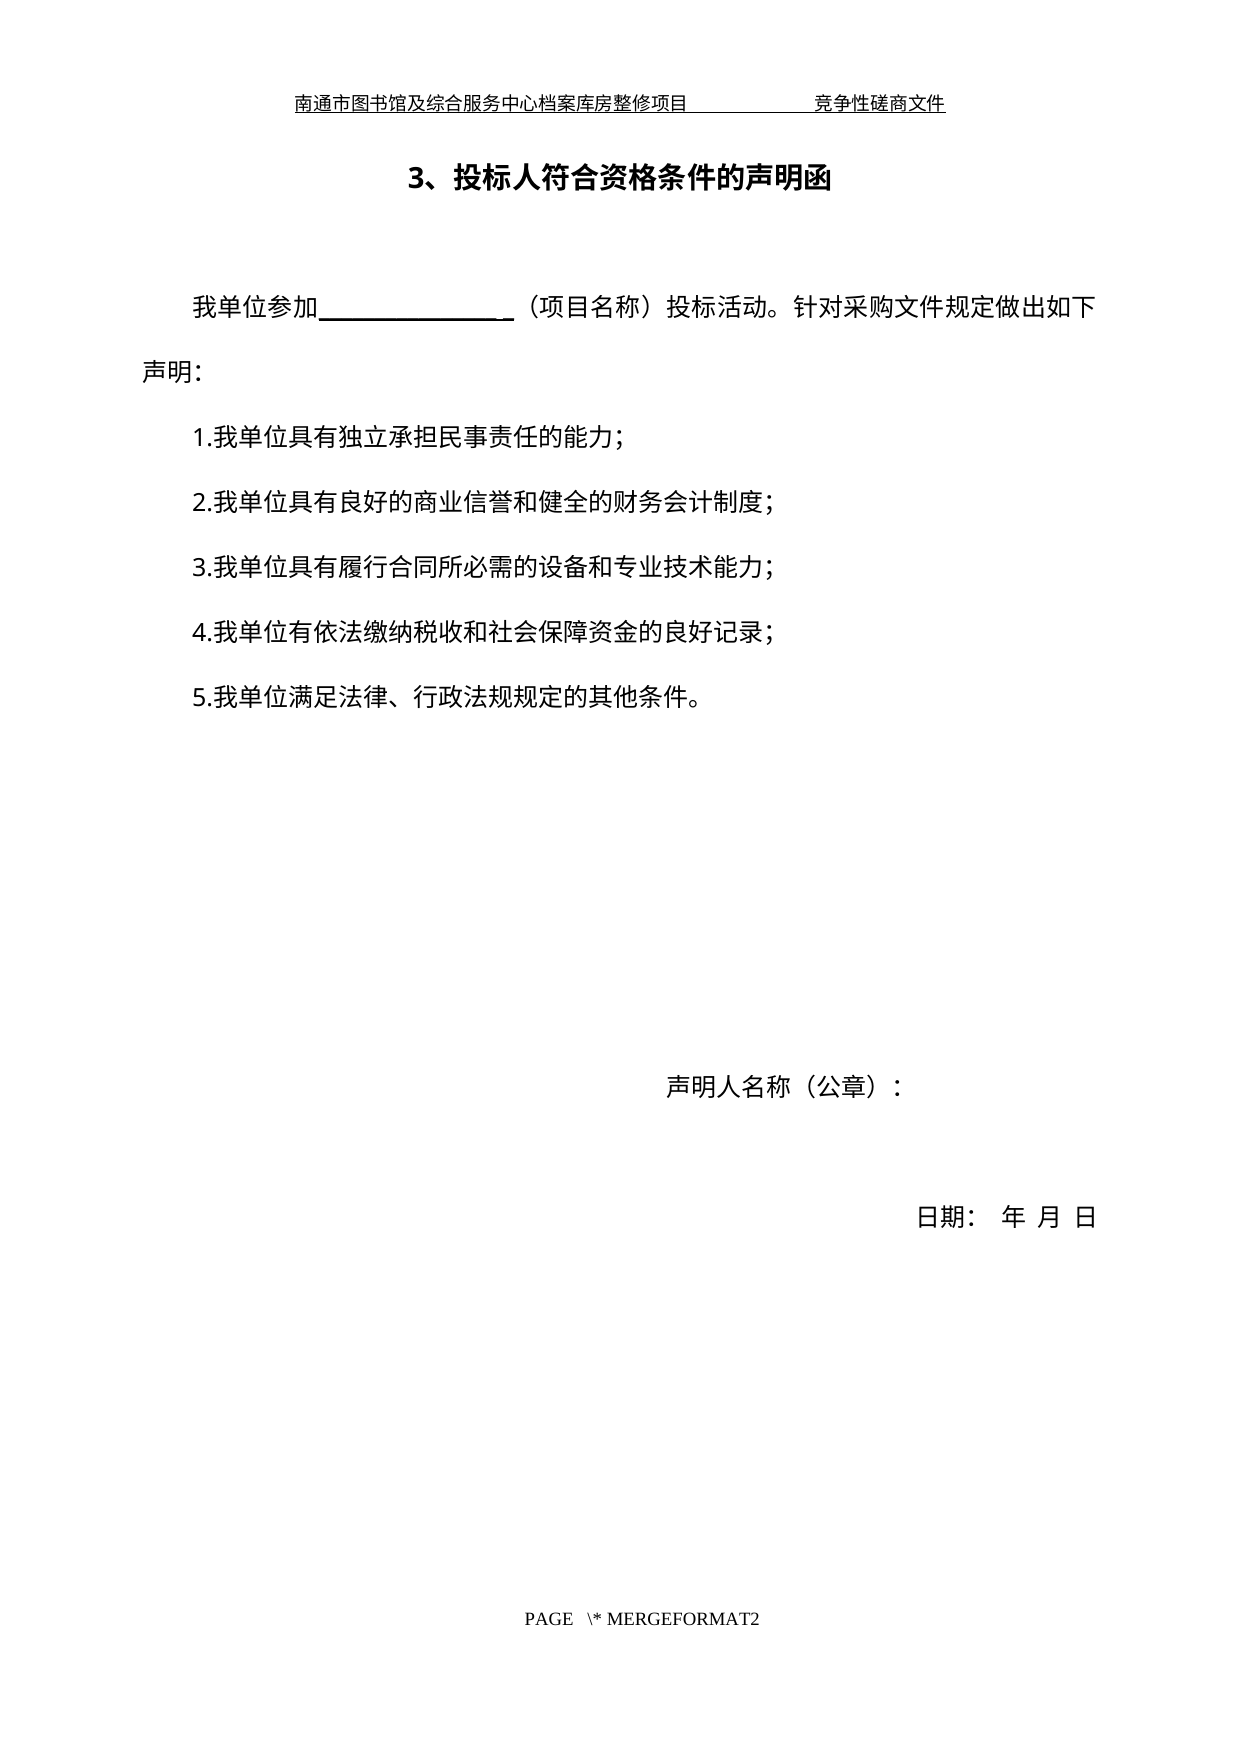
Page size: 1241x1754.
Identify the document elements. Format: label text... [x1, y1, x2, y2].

text 我单位参加________________ _（项目名称）投标活动。针对采购文件规定做出如下声明： [142, 273, 1098, 403]
text 3.我单位具有履行合同所必需的设备和专业技术能力； [142, 533, 1098, 598]
text 2.我单位具有良好的商业信誉和健全的财务会计制度； [142, 468, 1098, 533]
text 4.我单位有依法缴纳税收和社会保障资金的良好记录； [142, 598, 1098, 663]
text 声明人名称（公章）： [142, 1053, 1098, 1118]
text 日期： 年 月 日 [142, 1183, 1098, 1248]
text 1.我单位具有独立承担民事责任的能力； [142, 403, 1098, 468]
text 3、投标人符合资格条件的声明函 [142, 143, 1098, 208]
text 5.我单位满足法律、行政法规规定的其他条件。 [142, 663, 1098, 728]
